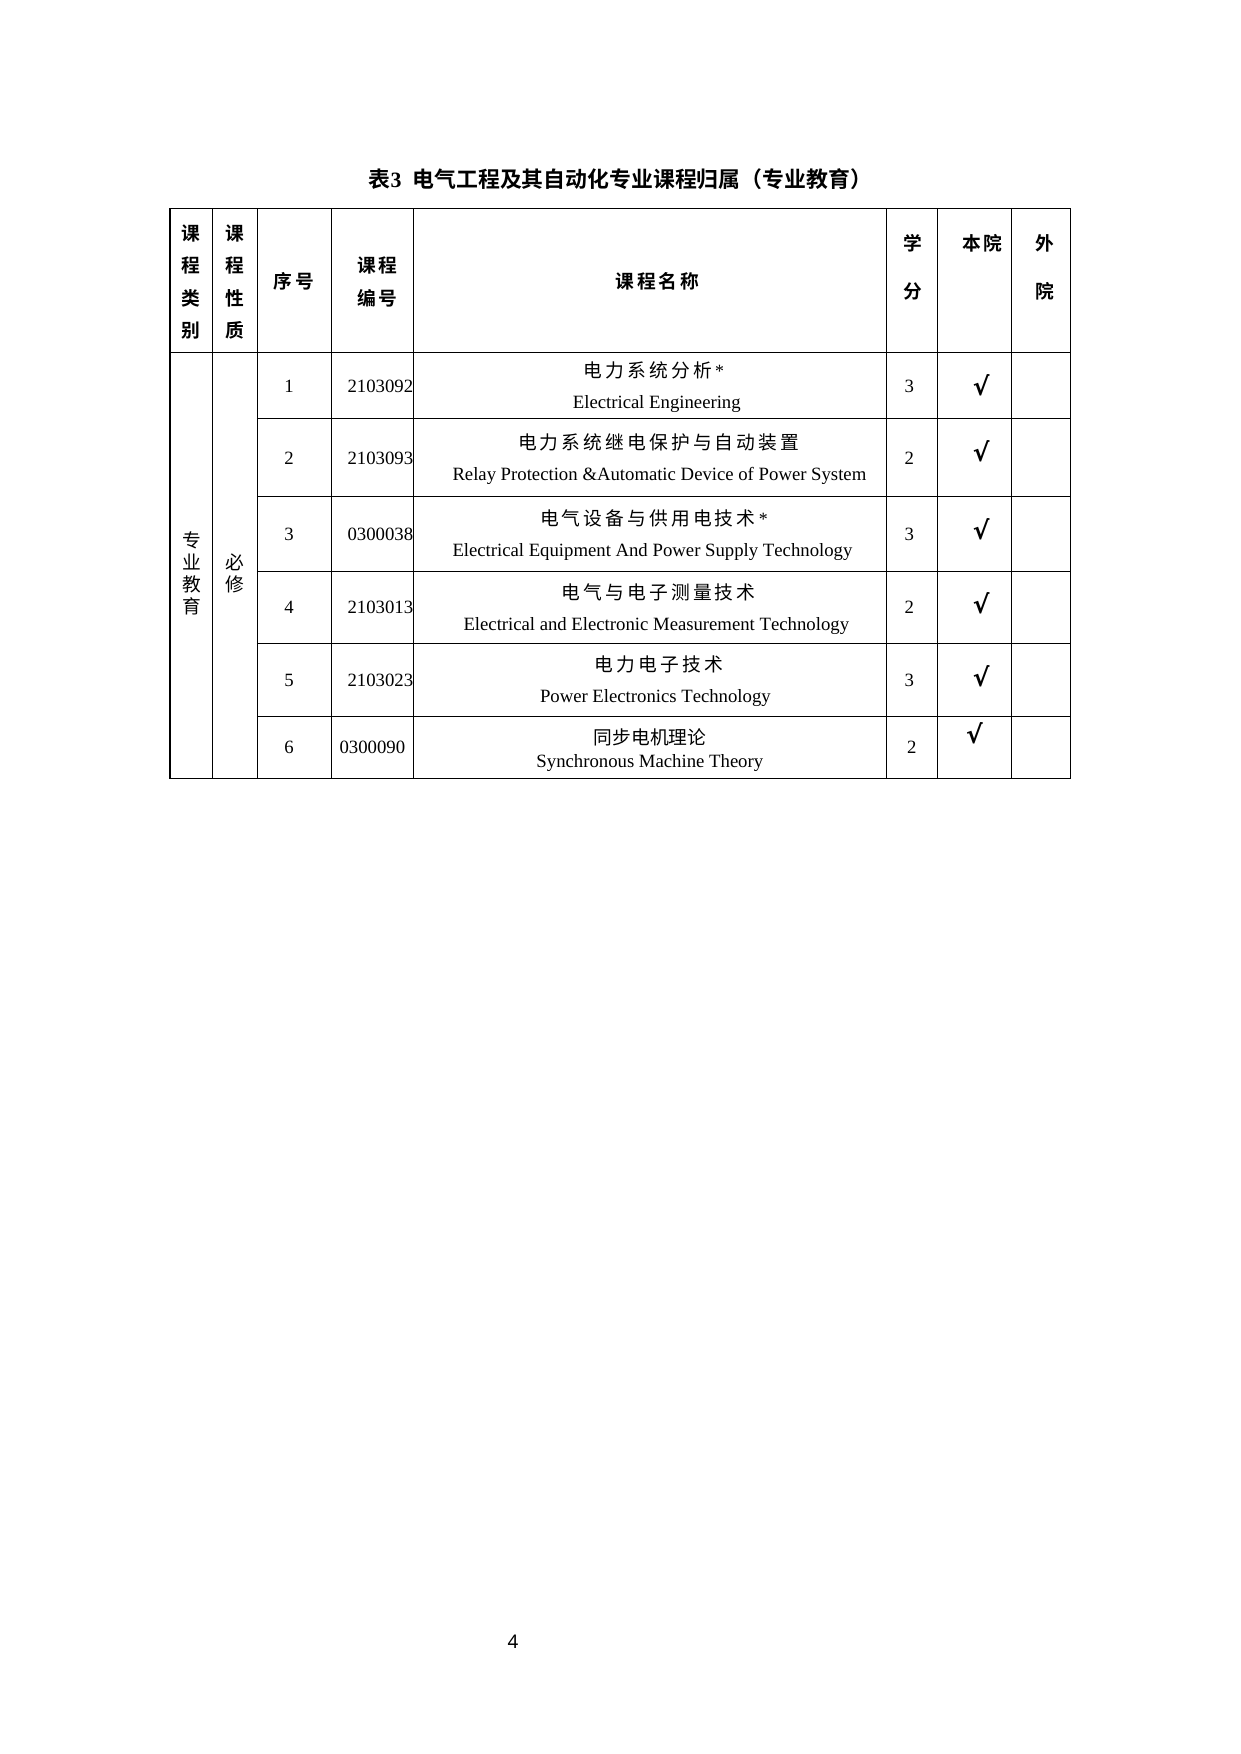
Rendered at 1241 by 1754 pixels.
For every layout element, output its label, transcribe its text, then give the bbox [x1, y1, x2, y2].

table_cell [1012, 644, 1070, 716]
table_cell 电力电子技术 Power Electronics Technology [414, 644, 886, 716]
table_cell 3 [887, 644, 937, 716]
table_cell [1012, 497, 1070, 571]
table_header 外院 [1012, 209, 1070, 352]
table_cell 3 [887, 497, 937, 571]
table_cell 0300038 [332, 497, 413, 571]
table_cell 2 [887, 717, 937, 778]
table_cell [1012, 419, 1070, 496]
table_cell 必修 [213, 353, 257, 778]
table_cell 2 [887, 572, 937, 643]
table_cell 4 [258, 572, 331, 643]
table_cell 电力系统分析* Electrical Engineering [414, 353, 886, 418]
table_cell [1012, 353, 1070, 418]
table_cell 3 [887, 353, 937, 418]
table_cell 2103092 [332, 353, 413, 418]
table_cell 电气与电子测量技术 Electrical and Electronic Measurement Technology [414, 572, 886, 643]
table_cell [1012, 717, 1070, 778]
table_cell [1012, 572, 1070, 643]
table_cell 2103013 [332, 572, 413, 643]
table_cell 专业教育 [171, 353, 212, 778]
table_header 课程性质 [213, 209, 257, 352]
table_header 学分 [887, 209, 937, 352]
table_cell 6 [258, 717, 331, 778]
table_cell 5 [258, 644, 331, 716]
table_cell √ [938, 419, 1011, 496]
table_cell 2103093 [332, 419, 413, 496]
table_cell 2 [887, 419, 937, 496]
table_cell 0300090 [332, 717, 413, 778]
table_header 本院 [938, 209, 1011, 352]
table_cell √ [938, 644, 1011, 716]
table_cell 同步电机理论 Synchronous Machine Theory [414, 717, 886, 778]
table_header 序号 [258, 209, 331, 352]
table_cell √ [938, 572, 1011, 643]
table_cell 2 [258, 419, 331, 496]
table_cell √ [938, 353, 1011, 418]
table_cell √ [938, 497, 1011, 571]
table_cell 电力系统继电保护与自动装置 Relay Protection &Automatic Device of Power System [414, 419, 886, 496]
table_header 课程编号 [332, 209, 413, 352]
text 表3 电气工程及其自动化专业课程归属（专业教育） [150, 162, 1090, 194]
table_cell 2103023 [332, 644, 413, 716]
table_header 课程名称 [414, 209, 886, 352]
table_header 课程类别 [171, 209, 212, 352]
table_cell √ [938, 717, 1011, 778]
table_cell 1 [258, 353, 331, 418]
table_cell 3 [258, 497, 331, 571]
table_cell 电气设备与供用电技术* Electrical Equipment And Power Supply Technology [414, 497, 886, 571]
